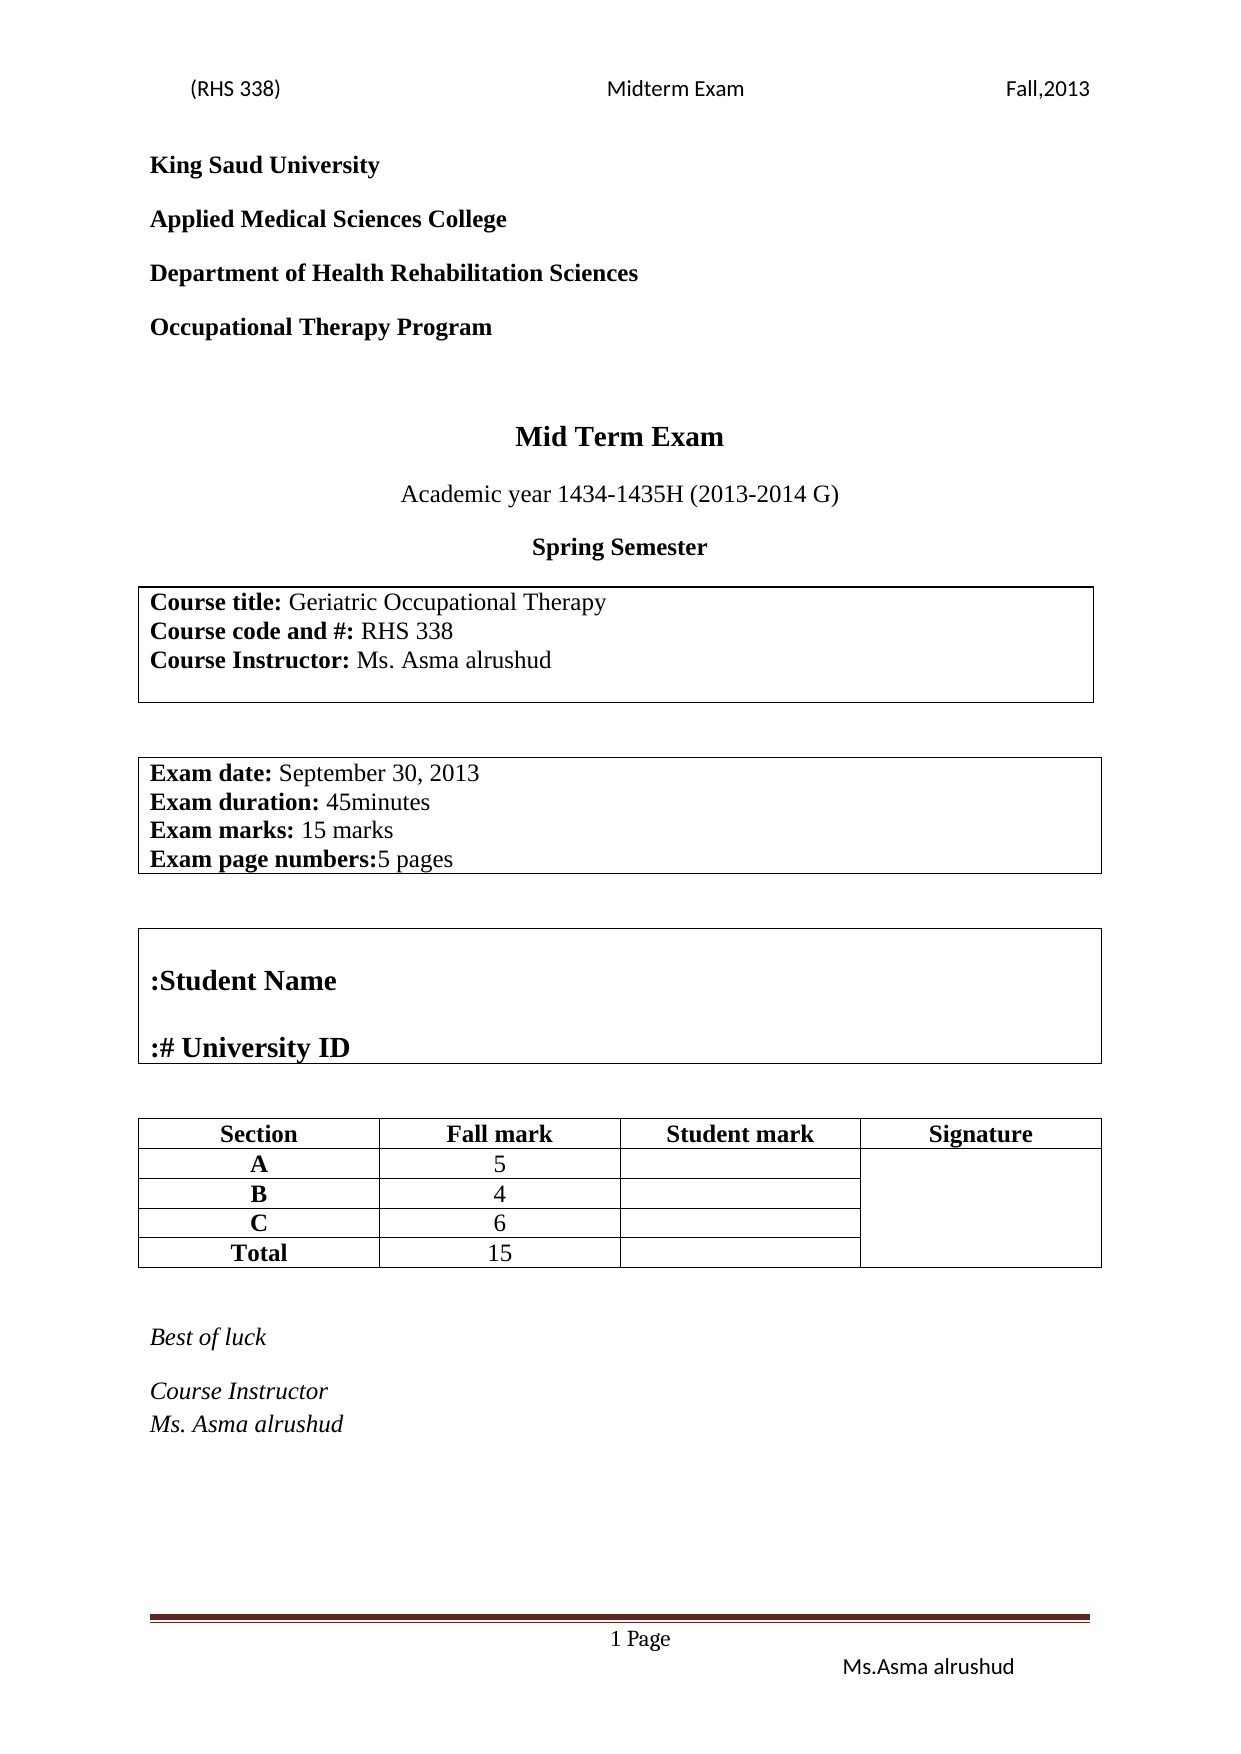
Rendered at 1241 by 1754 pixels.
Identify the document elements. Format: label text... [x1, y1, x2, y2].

table_header Fall mark [380, 1119, 620, 1148]
text Applied Medical Sciences College [150, 204, 1090, 233]
table_cell 15 [380, 1238, 620, 1267]
table_cell [621, 1209, 860, 1237]
table_cell [621, 1179, 860, 1207]
table_cell [621, 1149, 860, 1178]
table_header Course title: Geriatric Occupational Therapy Course code and #: RHS 338 Course Instructor: Ms. Asma alrushud [139, 588, 1093, 702]
table_header Exam date: September 30, 2013 Exam duration: 45minutes Exam marks: 15 marks Exam page numbers:5 pages [139, 758, 1101, 873]
text Best of luck [150, 1322, 1090, 1351]
table_cell 5 [380, 1149, 620, 1178]
text Department of Health Rehabilitation Sciences [150, 258, 1090, 286]
table_cell [621, 1238, 860, 1267]
table_cell Total [139, 1238, 379, 1267]
text Occupational Therapy Program [150, 312, 1090, 340]
table_header Signature [861, 1119, 1101, 1148]
table_header Student Name: University ID #: [139, 929, 1101, 1063]
table_header Section [139, 1119, 379, 1148]
table_header Student mark [621, 1119, 860, 1148]
table_cell 4 [380, 1179, 620, 1207]
text Spring Semester [150, 532, 1090, 561]
text Mid Term Exam [150, 419, 1090, 453]
table_cell C [139, 1209, 379, 1237]
text Ms. Asma alrushud [150, 1409, 1090, 1438]
table_cell [861, 1149, 1101, 1267]
text Course Instructor [150, 1376, 1090, 1404]
table_cell A [139, 1149, 379, 1178]
text King Saud University [150, 150, 1090, 179]
table_cell 6 [380, 1209, 620, 1237]
table_cell B [139, 1179, 379, 1207]
text Academic year 1434-1435H (2013-2014 G) [150, 479, 1090, 507]
